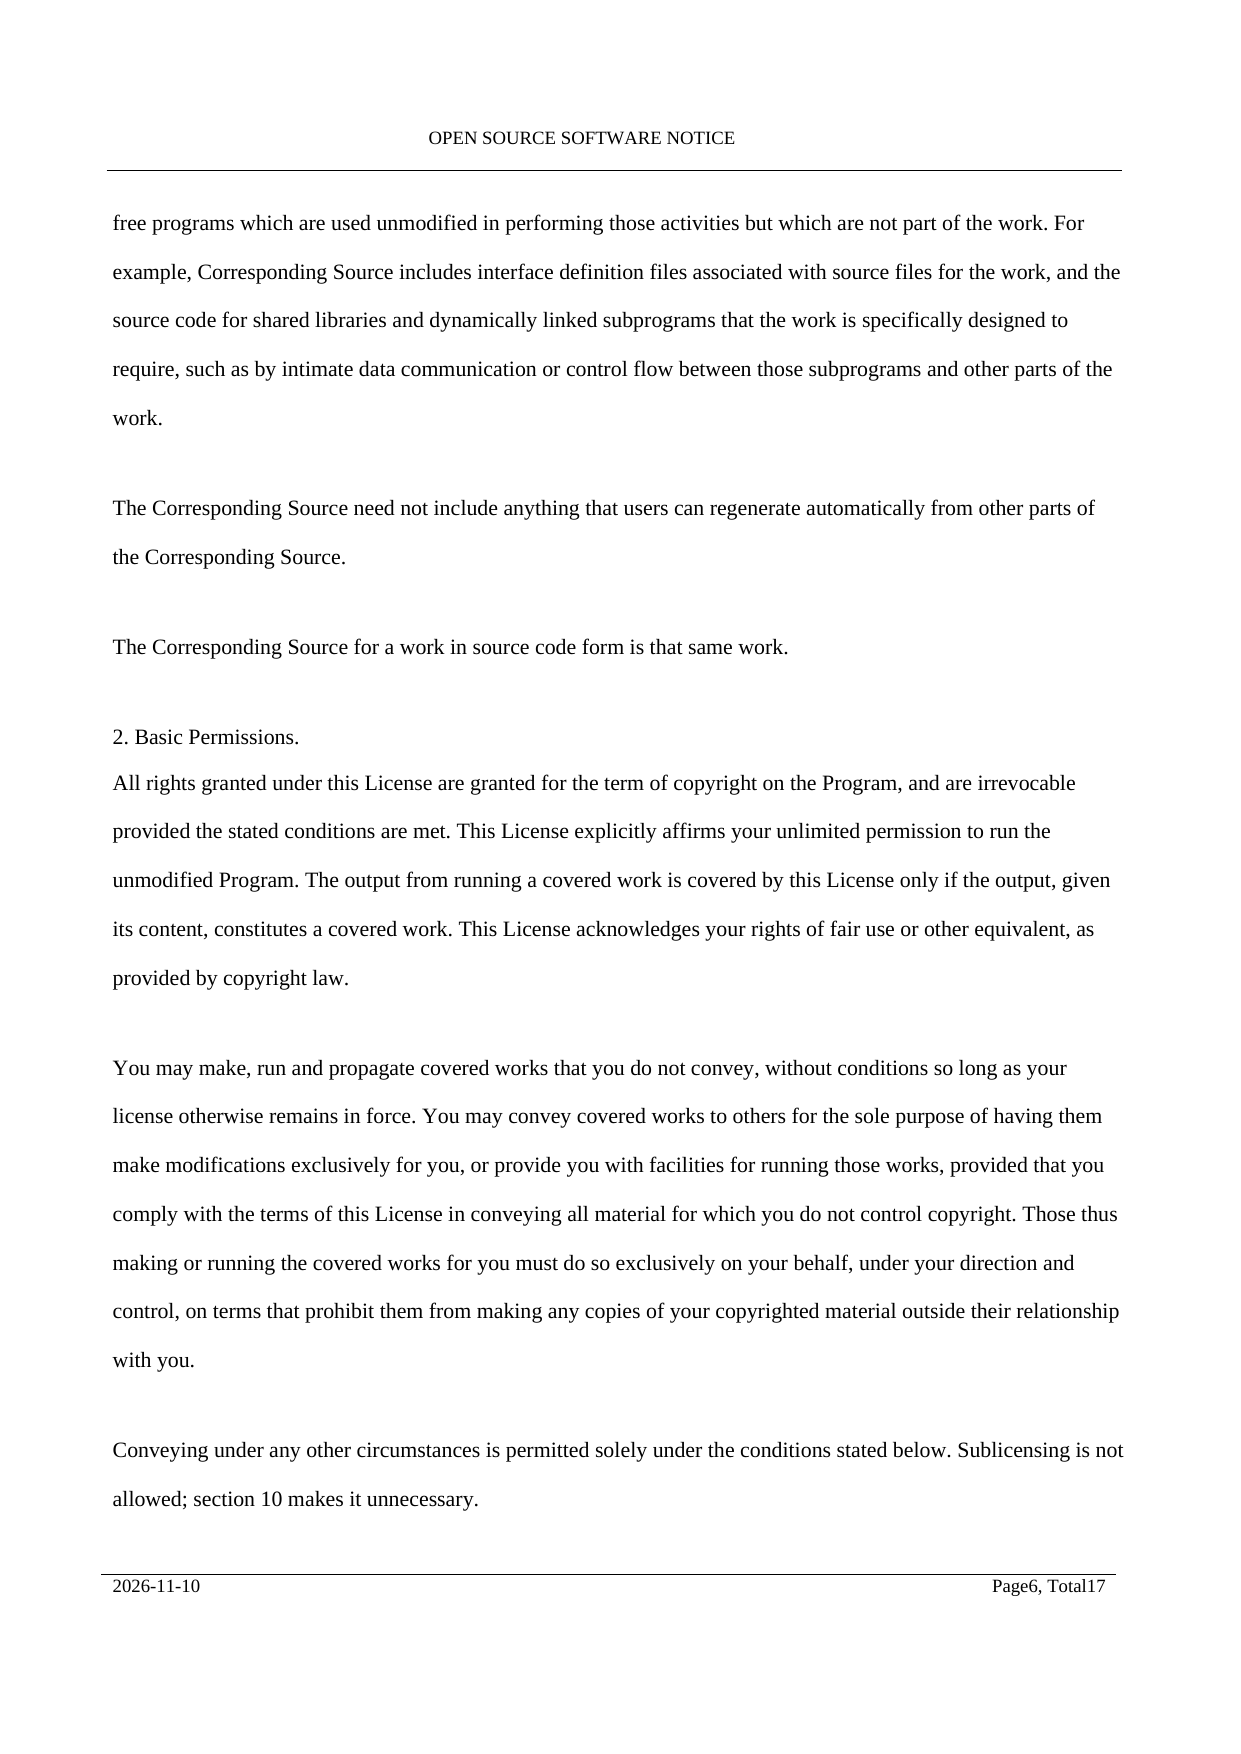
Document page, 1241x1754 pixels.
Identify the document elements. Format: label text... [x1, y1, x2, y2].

text All rights granted under this License are granted for the term of copyright on the Program, and are irrevocable provided the stated conditions are met. This License explicitly affirms your unlimited permission to run the unmodified Program. The output from running a covered work is covered by this License only if the output, given its content, constitutes a covered work. This License acknowledges your rights of fair use or other equivalent, as provided by copyright law. [112, 766, 1128, 993]
text Conveying under any other circumstances is permitted solely under the conditions stated below. Sublicensing is not allowed; section 10 makes it unnecessary. [112, 1434, 1128, 1515]
text The Corresponding Source need not include anything that users can regenerate automatically from other parts of the Corresponding Source. [112, 492, 1128, 573]
text You may make, run and propagate covered works that you do not convey, without conditions so long as your license otherwise remains in force. You may convey covered works to others for the sole purpose of having them make modifications exclusively for you, or provide you with facilities for running those works, provided that you comply with the terms of this License in conveying all material for which you do not control copyright. Those thus making or running the covered works for you must do so exclusively on your behalf, under your direction and control, on terms that prohibit them from making any copies of your copyrighted material outside their relationship with you. [112, 1051, 1128, 1376]
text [112, 206, 1128, 434]
text The Corresponding Source for a work in source code form is that same work. [112, 631, 1128, 663]
text 2. Basic Permissions. [112, 721, 1128, 753]
